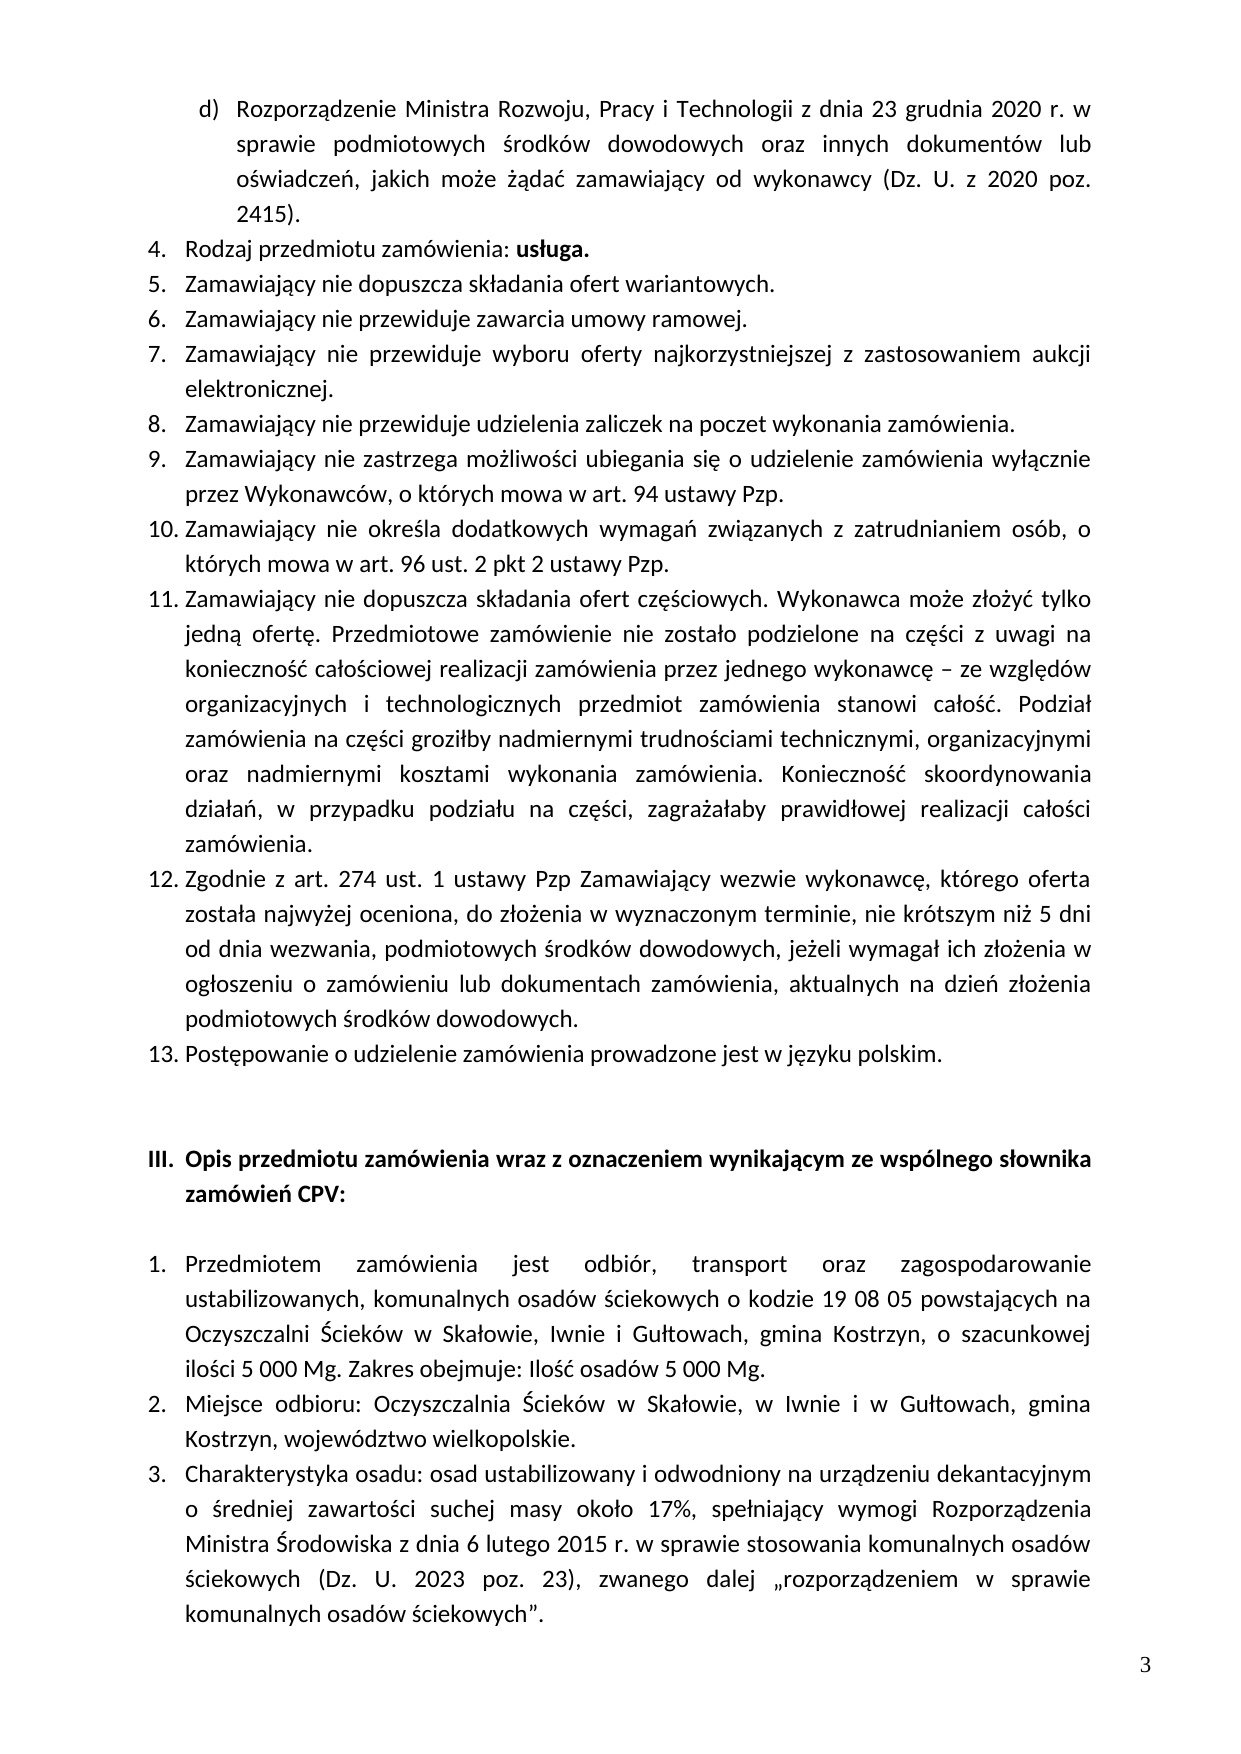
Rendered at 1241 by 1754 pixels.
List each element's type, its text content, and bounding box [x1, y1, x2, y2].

list Rodzaj przedmiotu zamówienia: usługa. [148, 234, 1093, 264]
list Zgodnie z art. 274 ust. 1 ustawy Pzp Zamawiający wezwie wykonawcę, którego oferta została najwyżej oceniona, do złożenia w wyznaczonym terminie, nie krótszym niż 5 dni od dnia wezwania, podmiotowych środków dowodowych, jeżeli wymagał ich złożenia w ogłoszeniu o zamówieniu lub dokumentach zamówienia, aktualnych na dzień złożenia podmiotowych środków dowodowych. [148, 864, 1093, 1034]
list Zamawiający nie przewiduje zawarcia umowy ramowej. [148, 304, 1093, 334]
text Opis przedmiotu zamówienia wraz z oznaczeniem wynikającym ze wspólnego słownika zamówień CPV: [148, 1144, 1093, 1209]
list Zamawiający nie przewiduje udzielenia zaliczek na poczet wykonania zamówienia. [148, 409, 1093, 439]
list Miejsce odbioru: Oczyszczalnia Ścieków w Skałowie, w Iwnie i w Gułtowach, gmina Kostrzyn, województwo wielkopolskie. [148, 1389, 1093, 1454]
list Zamawiający nie przewiduje wyboru oferty najkorzystniejszej z zastosowaniem aukcji elektronicznej. [148, 339, 1093, 404]
list Rozporządzenie Ministra Rozwoju, Pracy i Technologii z dnia 23 grudnia 2020 r. w sprawie podmiotowych środków dowodowych oraz innych dokumentów lub oświadczeń, jakich może żądać zamawiający od wykonawcy (Dz. U. z 2020 poz. 2415). [199, 94, 1093, 229]
list Zamawiający nie zastrzega możliwości ubiegania się o udzielenie zamówienia wyłącznie przez Wykonawców, o których mowa w art. 94 ustawy Pzp. [148, 444, 1093, 509]
list Charakterystyka osadu: osad ustabilizowany i odwodniony na urządzeniu dekantacyjnym o średniej zawartości suchej masy około 17%, spełniający wymogi Rozporządzenia Ministra Środowiska z dnia 6 lutego 2015 r. w sprawie stosowania komunalnych osadów ściekowych (Dz. U. 2023 poz. 23), zwanego dalej „rozporządzeniem w sprawie komunalnych osadów ściekowych”. [148, 1459, 1093, 1629]
list Zamawiający nie dopuszcza składania ofert częściowych. Wykonawca może złożyć tylko jedną ofertę. Przedmiotowe zamówienie nie zostało podzielone na części z uwagi na konieczność całościowej realizacji zamówienia przez jednego wykonawcę – ze względów organizacyjnych i technologicznych przedmiot zamówienia stanowi całość. Podział zamówienia na części groziłby nadmiernymi trudnościami technicznymi, organizacyjnymi oraz nadmiernymi kosztami wykonania zamówienia. Konieczność skoordynowania działań, w przypadku podziału na części, zagrażałaby prawidłowej realizacji całości zamówienia. [148, 584, 1093, 859]
list Zamawiający nie określa dodatkowych wymagań związanych z zatrudnianiem osób, o których mowa w art. 96 ust. 2 pkt 2 ustawy Pzp. [148, 514, 1093, 579]
list Postępowanie o udzielenie zamówienia prowadzone jest w języku polskim. [148, 1039, 1093, 1069]
list Zamawiający nie dopuszcza składania ofert wariantowych. [148, 269, 1093, 299]
list Przedmiotem zamówienia jest odbiór, transport oraz zagospodarowanie ustabilizowanych, komunalnych osadów ściekowych o kodzie 19 08 05 powstających na Oczyszczalni Ścieków w Skałowie, Iwnie i Gułtowach, gmina Kostrzyn, o szacunkowej ilości 5 000 Mg. Zakres obejmuje: Ilość osadów 5 000 Mg. [148, 1249, 1093, 1384]
